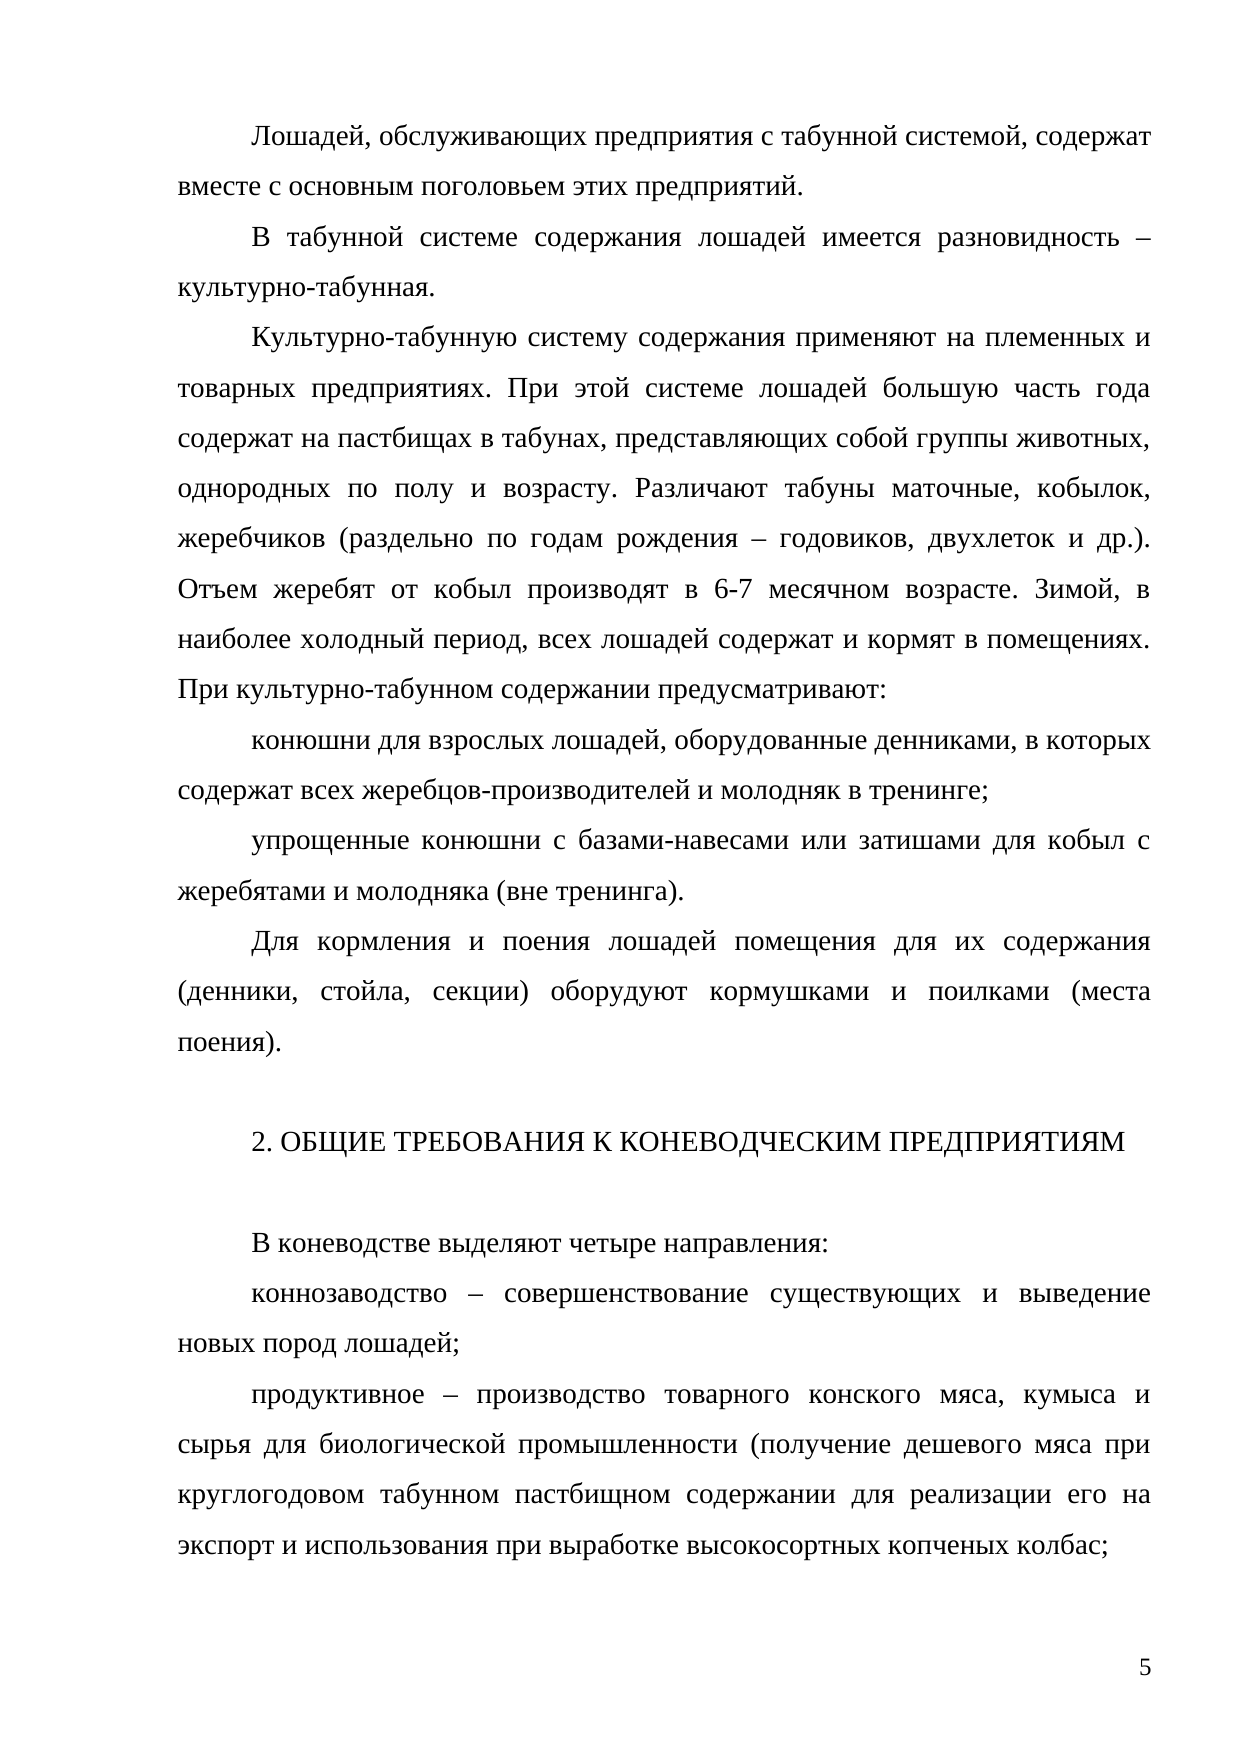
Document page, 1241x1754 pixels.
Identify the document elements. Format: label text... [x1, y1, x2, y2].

text продуктивное – производство товарного конского мяса, кумыса и сырья для биологической промышленности (получение дешевого мяса при круглогодовом табунном пастбищном содержании для реализации его на экспорт и использования при выработке высокосортных копченых колбас; [177, 1376, 1152, 1560]
text В коневодстве выделяют четыре направления: [177, 1225, 1152, 1258]
text коннозаводство – совершенствование существующих и выведение новых пород лошадей; [177, 1275, 1152, 1359]
text упрощенные конюшни с базами-навесами или затишами для кобыл с жеребятами и молодняка (вне тренинга). [177, 822, 1152, 906]
text Культурно-табунную систему содержания применяют на племенных и товарных предприятиях. При этой системе лошадей большую часть года содержат на пастбищах в табунах, представляющих собой группы животных, однородных по полу и возрасту. Различают табуны маточные, кобылок, жеребчиков (раздельно по годам рождения – годовиков, двухлеток и др.). Отъем жеребят от кобыл производят в 6-7 месячном возрасте. Зимой, в наиболее холодный период, всех лошадей содержат и кормят в помещениях. При культурно-табунном содержании предусматривают: [177, 319, 1152, 705]
text конюшни для взрослых лошадей, оборудованные денниками, в которых содержат всех жеребцов-производителей и молодняк в тренинге; [177, 722, 1152, 806]
text Лошадей, обслуживающих предприятия с табунной системой, содержат вместе с основным поголовьем этих предприятий. [177, 118, 1152, 202]
text Для кормления и поения лошадей помещения для их содержания (денники, стойла, секции) оборудуют кормушками и поилками (места поения). [177, 923, 1152, 1057]
text В табунной системе содержания лошадей имеется разновидность – культурно-табунная. [177, 219, 1152, 303]
text 2. Общие требования к коневодческим предприятиям [177, 1124, 1152, 1158]
